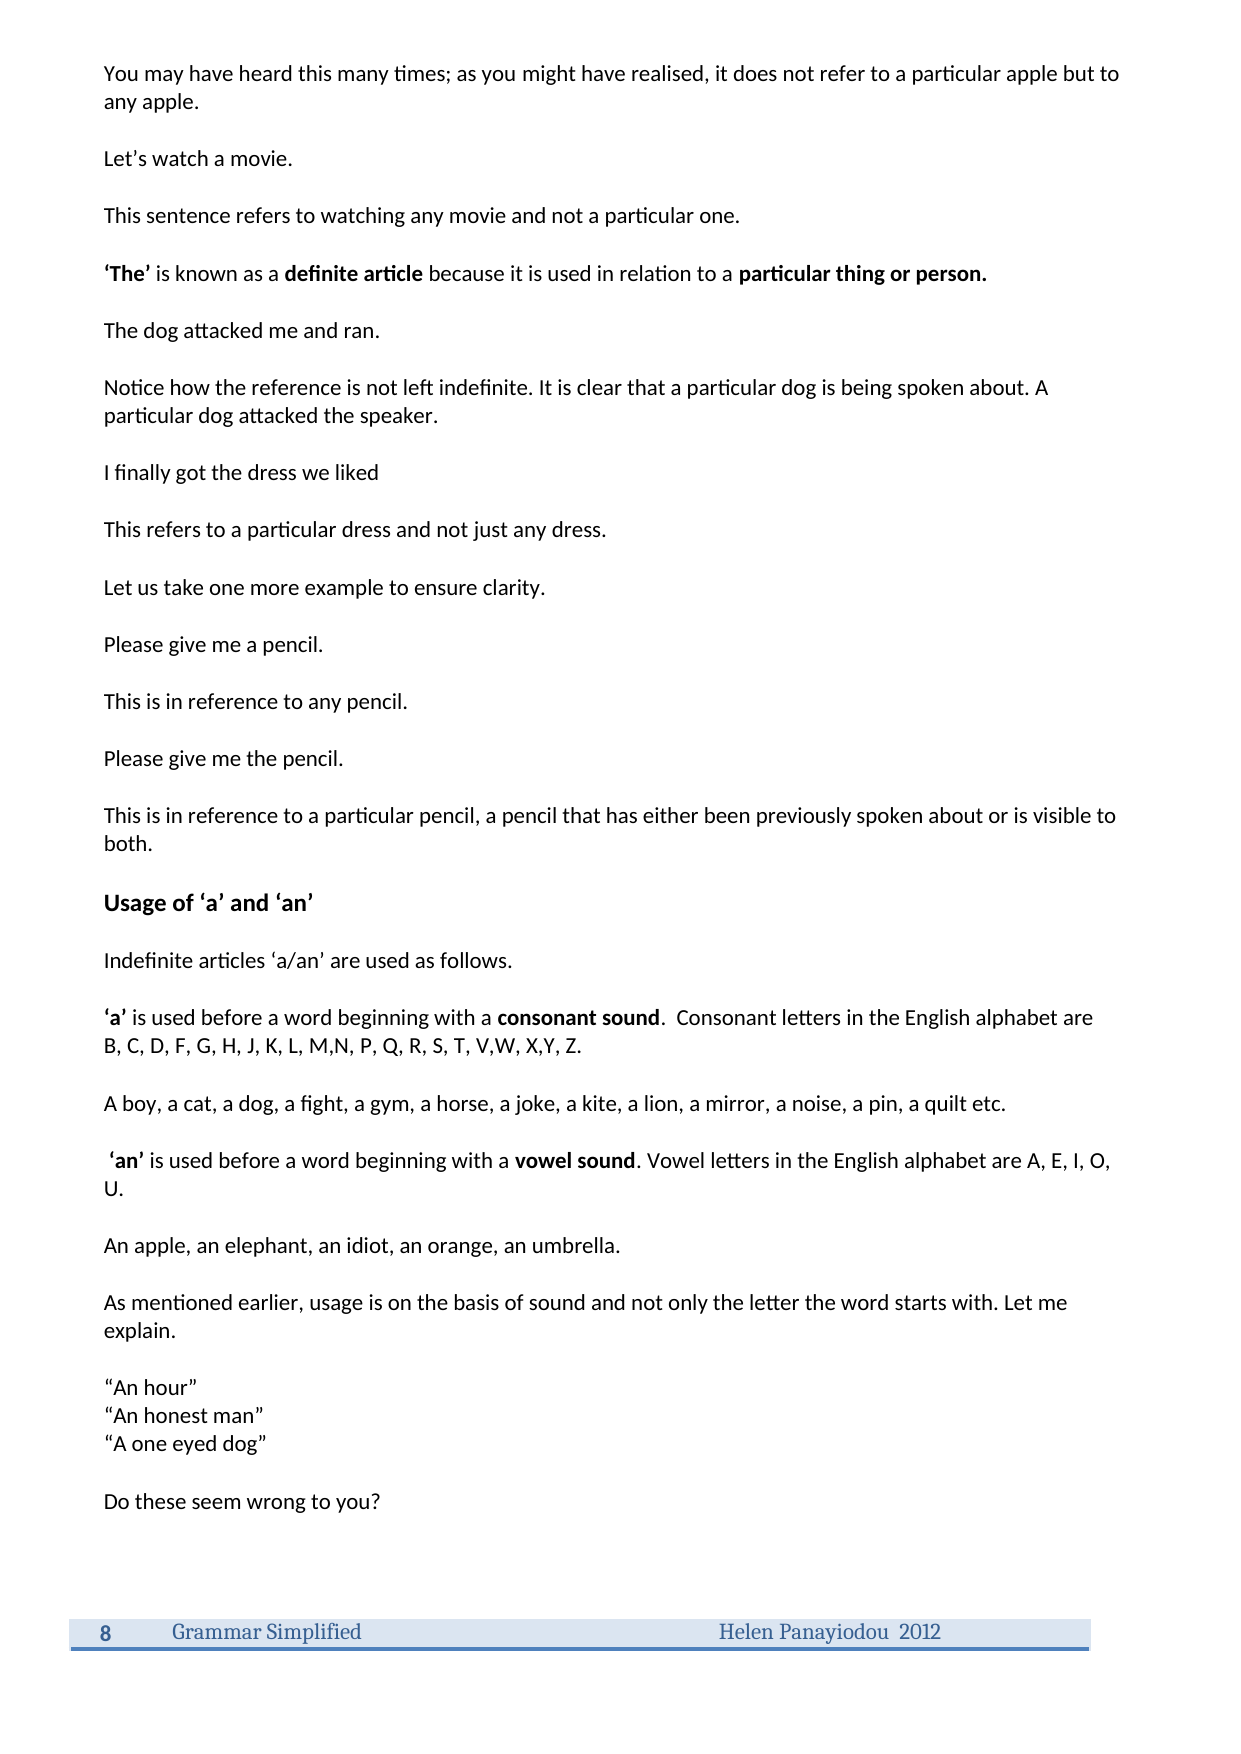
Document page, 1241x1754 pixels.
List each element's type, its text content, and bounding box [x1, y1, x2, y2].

text “An hour” “An honest man” “A one eyed dog” [103, 1373, 1123, 1458]
text Usage of ‘a’ and ‘an’ [103, 887, 1123, 917]
text This refers to a particular dress and not just any dress. [103, 516, 1123, 543]
text ‘a’ is used before a word beginning with a consonant sound. Consonant letters in the English alphabet are B, C, D, F, G, H, J, K, L, M,N, P, Q, R, S, T, V,W, X,Y, Z. [103, 1003, 1123, 1059]
text ‘The’ is known as a definite article because it is used in relation to a particular thing or person. [103, 259, 1123, 287]
text Please give me a pencil. [103, 630, 1123, 658]
text You may have heard this many times; as you might have realised, it does not refer to a particular apple but to any apple. [103, 59, 1123, 115]
text This sentence refers to watching any movie and not a particular one. [103, 202, 1123, 229]
text Notice how the reference is not left indefinite. It is clear that a particular dog is being spoken about. A particular dog attacked the speaker. [103, 373, 1123, 429]
text A boy, a cat, a dog, a fight, a gym, a horse, a joke, a kite, a lion, a mirror, a noise, a pin, a quilt etc. [103, 1089, 1123, 1117]
text An apple, an elephant, an idiot, an orange, an umbrella. [103, 1231, 1123, 1259]
text I finally got the dress we liked [103, 458, 1123, 486]
text The dog attacked me and ran. [103, 316, 1123, 344]
text Indefinite articles ‘a/an’ are used as follows. [103, 946, 1123, 974]
text ‘an’ is used before a word beginning with a vowel sound. Vowel letters in the English alphabet are A, E, I, O, U. [103, 1146, 1123, 1202]
text Please give me the pencil. [103, 744, 1123, 772]
text As mentioned earlier, usage is on the basis of sound and not only the letter the word starts with. Let me explain. [103, 1288, 1123, 1344]
text Do these seem wrong to you? [103, 1487, 1123, 1515]
text Let us take one more example to ensure clarity. [103, 573, 1123, 601]
text This is in reference to a particular pencil, a pencil that has either been previously spoken about or is visible to both. [103, 801, 1123, 857]
text Let’s watch a movie. [103, 144, 1123, 172]
text This is in reference to any pencil. [103, 687, 1123, 715]
